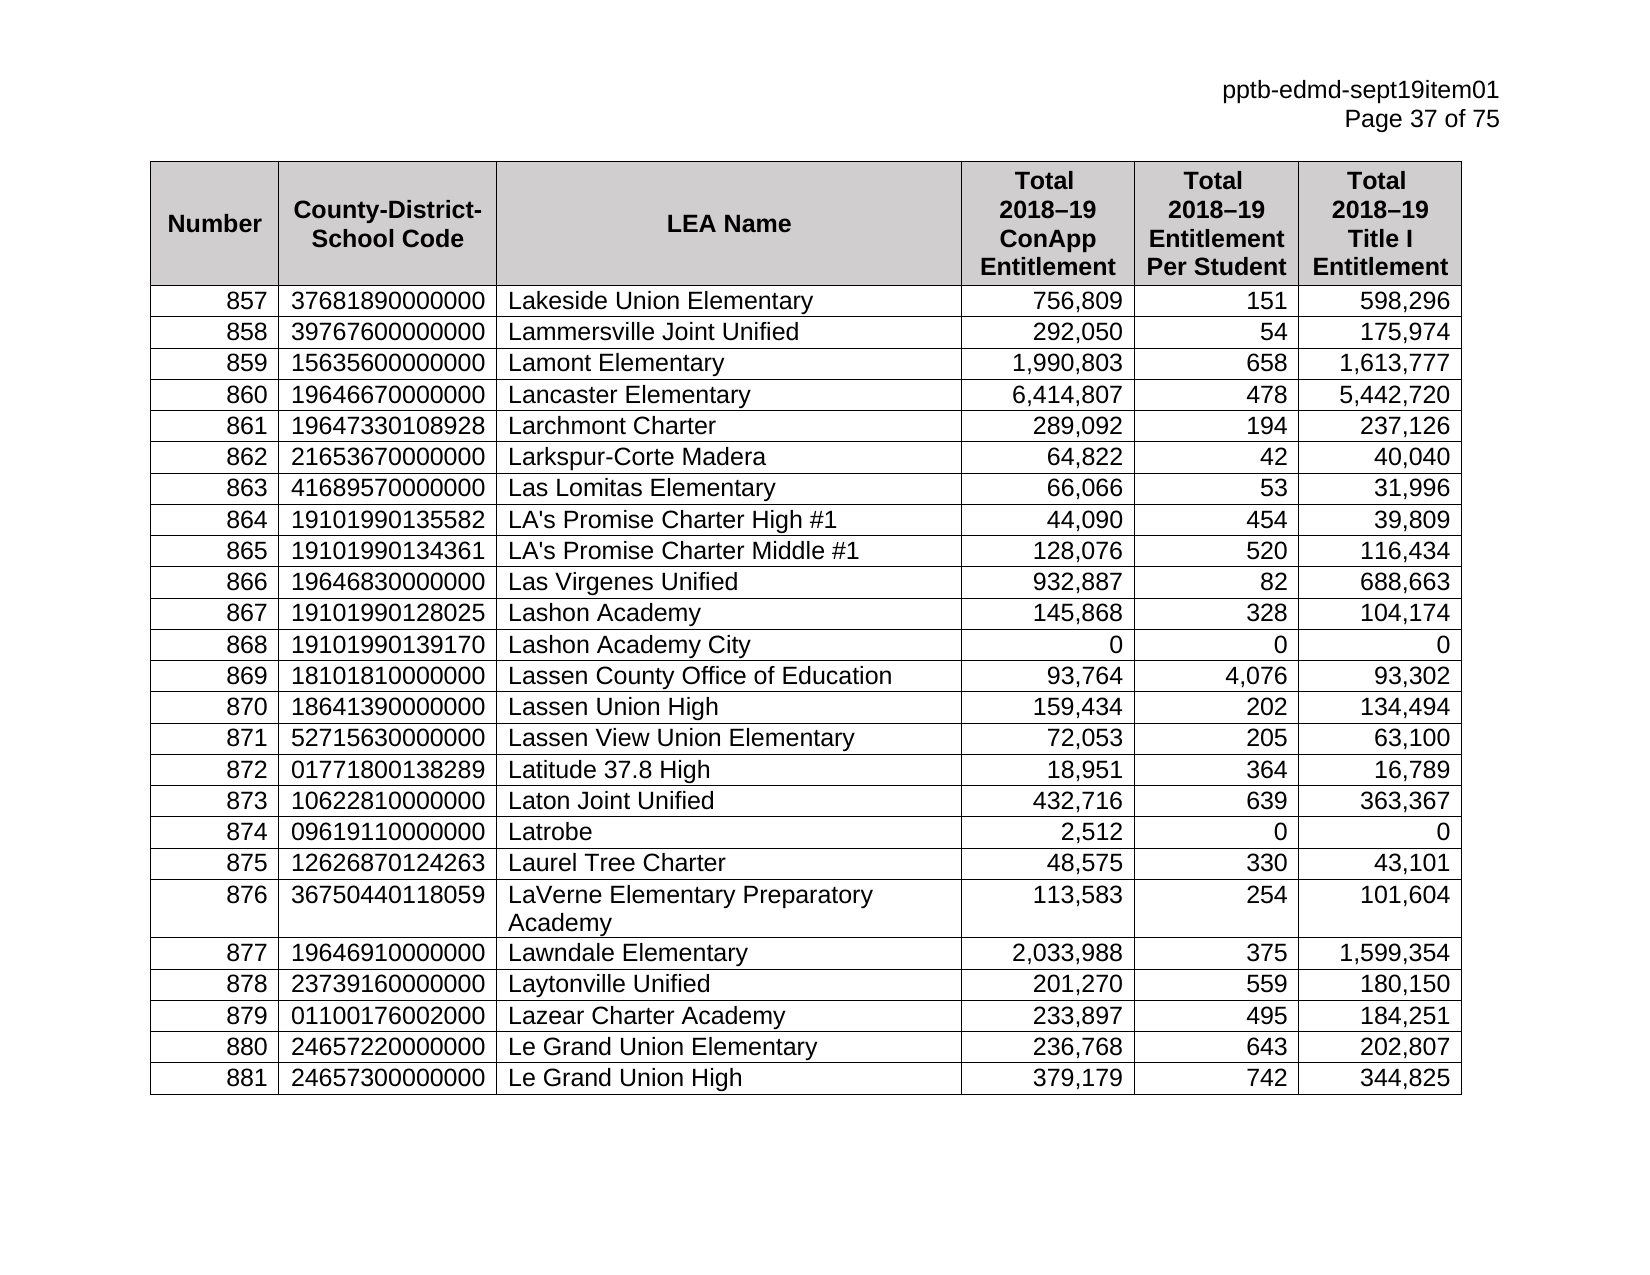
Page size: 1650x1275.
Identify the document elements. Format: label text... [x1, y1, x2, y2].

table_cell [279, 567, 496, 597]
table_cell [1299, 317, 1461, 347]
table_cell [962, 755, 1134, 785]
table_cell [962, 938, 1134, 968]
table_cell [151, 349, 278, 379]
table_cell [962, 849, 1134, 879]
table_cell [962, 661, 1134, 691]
table_header Number [151, 162, 278, 285]
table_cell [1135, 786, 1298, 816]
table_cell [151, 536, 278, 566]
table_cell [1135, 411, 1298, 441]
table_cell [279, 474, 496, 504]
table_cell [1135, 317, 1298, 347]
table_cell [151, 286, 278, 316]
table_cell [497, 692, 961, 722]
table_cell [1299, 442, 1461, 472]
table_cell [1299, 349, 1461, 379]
table_header LEA Name [497, 162, 961, 285]
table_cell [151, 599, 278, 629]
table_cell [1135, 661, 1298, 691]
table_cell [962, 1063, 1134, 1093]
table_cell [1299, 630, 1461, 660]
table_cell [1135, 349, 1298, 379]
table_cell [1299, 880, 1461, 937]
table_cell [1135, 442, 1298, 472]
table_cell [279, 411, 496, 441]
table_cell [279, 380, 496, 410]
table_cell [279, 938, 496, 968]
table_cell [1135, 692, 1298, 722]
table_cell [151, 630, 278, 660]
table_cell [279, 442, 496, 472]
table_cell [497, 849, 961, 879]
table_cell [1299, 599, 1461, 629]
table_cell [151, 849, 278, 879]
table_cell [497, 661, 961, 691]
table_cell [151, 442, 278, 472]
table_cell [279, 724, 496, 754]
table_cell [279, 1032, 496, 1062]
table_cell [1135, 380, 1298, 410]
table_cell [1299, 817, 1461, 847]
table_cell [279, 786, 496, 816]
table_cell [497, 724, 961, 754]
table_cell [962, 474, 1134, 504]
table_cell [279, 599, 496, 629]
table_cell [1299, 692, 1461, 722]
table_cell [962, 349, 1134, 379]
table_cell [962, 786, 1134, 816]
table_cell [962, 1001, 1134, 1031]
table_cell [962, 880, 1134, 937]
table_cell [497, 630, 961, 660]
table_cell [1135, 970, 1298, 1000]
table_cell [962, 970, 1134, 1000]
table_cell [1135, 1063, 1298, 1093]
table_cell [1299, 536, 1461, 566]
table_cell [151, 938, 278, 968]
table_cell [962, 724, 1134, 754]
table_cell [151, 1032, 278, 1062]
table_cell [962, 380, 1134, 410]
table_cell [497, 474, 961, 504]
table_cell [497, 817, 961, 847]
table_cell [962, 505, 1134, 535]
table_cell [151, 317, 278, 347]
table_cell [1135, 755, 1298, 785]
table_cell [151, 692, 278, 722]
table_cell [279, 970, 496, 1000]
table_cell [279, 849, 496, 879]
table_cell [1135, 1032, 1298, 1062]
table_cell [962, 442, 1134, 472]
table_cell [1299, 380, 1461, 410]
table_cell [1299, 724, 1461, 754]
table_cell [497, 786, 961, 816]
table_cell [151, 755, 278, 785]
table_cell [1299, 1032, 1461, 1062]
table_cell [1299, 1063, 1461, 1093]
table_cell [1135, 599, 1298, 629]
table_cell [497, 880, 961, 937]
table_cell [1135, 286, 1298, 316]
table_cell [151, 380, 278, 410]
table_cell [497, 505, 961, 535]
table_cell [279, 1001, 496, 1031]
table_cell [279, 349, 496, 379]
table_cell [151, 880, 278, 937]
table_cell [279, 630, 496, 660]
table_header Total 2018–19 ConApp Entitlement [962, 162, 1134, 285]
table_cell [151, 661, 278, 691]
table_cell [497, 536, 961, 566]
table_header County-District-School Code [279, 162, 496, 285]
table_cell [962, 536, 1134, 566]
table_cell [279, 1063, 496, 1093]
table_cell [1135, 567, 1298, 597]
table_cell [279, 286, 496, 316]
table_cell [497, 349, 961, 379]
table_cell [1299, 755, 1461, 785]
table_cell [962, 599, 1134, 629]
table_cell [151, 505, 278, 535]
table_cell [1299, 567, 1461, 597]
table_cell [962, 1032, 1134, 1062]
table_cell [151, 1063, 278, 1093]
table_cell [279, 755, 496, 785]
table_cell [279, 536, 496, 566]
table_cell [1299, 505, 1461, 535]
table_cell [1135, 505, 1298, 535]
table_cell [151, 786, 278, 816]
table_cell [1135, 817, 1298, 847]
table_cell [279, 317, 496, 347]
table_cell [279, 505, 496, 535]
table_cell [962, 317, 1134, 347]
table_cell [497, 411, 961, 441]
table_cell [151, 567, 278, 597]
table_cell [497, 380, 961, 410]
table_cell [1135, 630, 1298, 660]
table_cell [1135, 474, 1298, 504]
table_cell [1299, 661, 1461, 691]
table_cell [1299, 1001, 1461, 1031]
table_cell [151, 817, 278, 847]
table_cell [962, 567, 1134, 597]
table_header Total 2018–19 Title I Entitlement [1299, 162, 1461, 285]
table_header Total 2018–19 Entitlement Per Student [1135, 162, 1298, 285]
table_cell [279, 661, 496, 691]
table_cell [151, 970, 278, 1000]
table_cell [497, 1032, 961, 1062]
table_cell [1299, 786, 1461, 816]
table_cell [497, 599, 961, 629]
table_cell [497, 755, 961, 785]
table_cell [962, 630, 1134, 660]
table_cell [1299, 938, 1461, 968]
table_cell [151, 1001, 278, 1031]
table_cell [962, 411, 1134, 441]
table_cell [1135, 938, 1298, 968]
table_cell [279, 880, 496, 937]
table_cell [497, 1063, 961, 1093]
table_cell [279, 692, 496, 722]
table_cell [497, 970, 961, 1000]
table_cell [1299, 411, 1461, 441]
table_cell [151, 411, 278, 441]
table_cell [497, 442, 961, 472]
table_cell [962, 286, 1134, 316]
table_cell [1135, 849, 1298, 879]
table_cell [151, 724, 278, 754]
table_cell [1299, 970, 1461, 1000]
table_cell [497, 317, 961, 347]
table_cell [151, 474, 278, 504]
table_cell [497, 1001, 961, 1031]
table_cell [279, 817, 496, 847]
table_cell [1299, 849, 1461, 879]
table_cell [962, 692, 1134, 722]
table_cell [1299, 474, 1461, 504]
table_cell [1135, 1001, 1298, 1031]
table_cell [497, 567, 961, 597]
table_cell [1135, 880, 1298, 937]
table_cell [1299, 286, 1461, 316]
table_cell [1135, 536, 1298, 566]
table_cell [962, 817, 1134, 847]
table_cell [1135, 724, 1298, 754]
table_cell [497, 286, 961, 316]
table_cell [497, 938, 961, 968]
